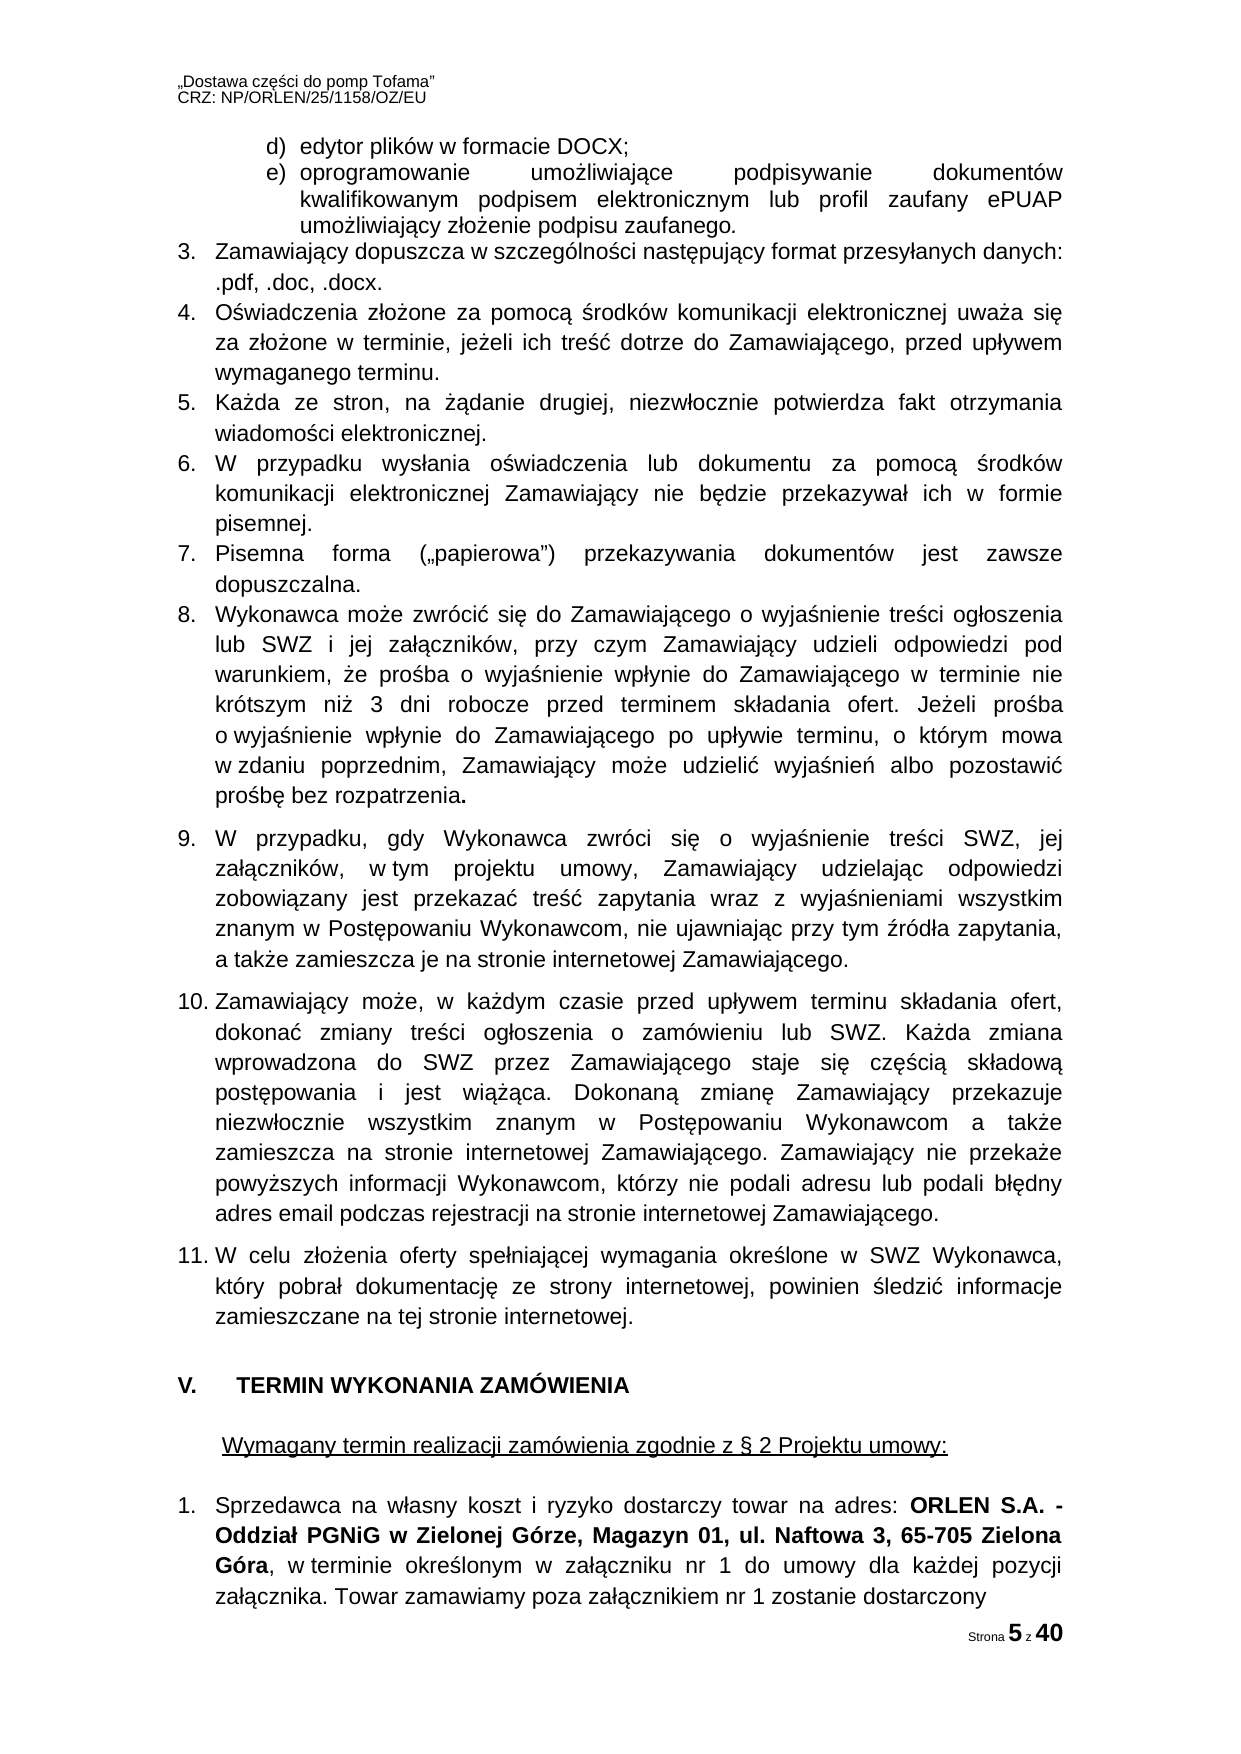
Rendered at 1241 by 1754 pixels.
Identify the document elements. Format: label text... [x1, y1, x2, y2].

text Wymagany termin realizacji zamówienia zgodnie z § 2 Projektu umowy: [222, 1432, 1063, 1458]
subtitle V. TERMIN WYKONANIA ZAMÓWIENIA [177, 1372, 1063, 1398]
list W przypadku wysłania oświadczenia lub dokumentu za pomocą środków komunikacji elektronicznej Zamawiający nie będzie przekazywał ich w formie pisemnej. [177, 450, 1063, 537]
list edytor plików w formacie DOCX; [266, 133, 1063, 159]
list Zamawiający dopuszcza w szczególności następujący format przesyłanych danych: .pdf, .doc, .docx. [177, 238, 1063, 295]
list W przypadku, gdy Wykonawca zwróci się o wyjaśnienie treści SWZ, jej załączników, w tym projektu umowy, Zamawiający udzielając odpowiedzi zobowiązany jest przekazać treść zapytania wraz z wyjaśnieniami wszystkim znanym w Postępowaniu Wykonawcom, nie ujawniając przy tym źródła zapytania, a także zamieszcza je na stronie internetowej Zamawiającego. [177, 825, 1063, 972]
list Oświadczenia złożone za pomocą środków komunikacji elektronicznej uważa się za złożone w terminie, jeżeli ich treść dotrze do Zamawiającego, przed upływem wymaganego terminu. [177, 299, 1063, 386]
list Sprzedawca na własny koszt i ryzyko dostarczy towar na adres: ORLEN S.A. - Oddział PGNiG w Zielonej Górze, Magazyn 01, ul. Naftowa 3, 65-705 Zielona Góra, w terminie określonym w załączniku nr 1 do umowy dla każdej pozycji załącznika. Towar zamawiamy poza załącznikiem nr 1 zostanie dostarczony [177, 1492, 1063, 1609]
list Wykonawca może zwrócić się do Zamawiającego o wyjaśnienie treści ogłoszenia lub SWZ i jej załączników, przy czym Zamawiający udzieli odpowiedzi pod warunkiem, że prośba o wyjaśnienie wpłynie do Zamawiającego w terminie nie krótszym niż 3 dni robocze przed terminem składania ofert. Jeżeli prośba o wyjaśnienie wpłynie do Zamawiającego po upływie terminu, o którym mowa w zdaniu poprzednim, Zamawiający może udzielić wyjaśnień albo pozostawić prośbę bez rozpatrzenia. [177, 601, 1063, 808]
list oprogramowanie umożliwiające podpisywanie dokumentów kwalifikowanym podpisem elektronicznym lub profil zaufany ePUAP umożliwiający złożenie podpisu zaufanego. [266, 159, 1063, 238]
list W celu złożenia oferty spełniającej wymagania określone w SWZ Wykonawca, który pobrał dokumentację ze strony internetowej, powinien śledzić informacje zamieszczane na tej stronie internetowej. [177, 1242, 1063, 1329]
list Pisemna forma („papierowa”) przekazywania dokumentów jest zawsze dopuszczalna. [177, 540, 1063, 597]
list Każda ze stron, na żądanie drugiej, niezwłocznie potwierdza fakt otrzymania wiadomości elektronicznej. [177, 389, 1063, 446]
list Zamawiający może, w każdym czasie przed upływem terminu składania ofert, dokonać zmiany treści ogłoszenia o zamówieniu lub SWZ. Każda zmiana wprowadzona do SWZ przez Zamawiającego staje się częścią składową postępowania i jest wiążąca. Dokonaną zmianę Zamawiający przekazuje niezwłocznie wszystkim znanym w Postępowaniu Wykonawcom a także zamieszcza na stronie internetowej Zamawiającego. Zamawiający nie przekaże powyższych informacji Wykonawcom, którzy nie podali adresu lub podali błędny adres email podczas rejestracji na stronie internetowej Zamawiającego. [177, 988, 1063, 1226]
